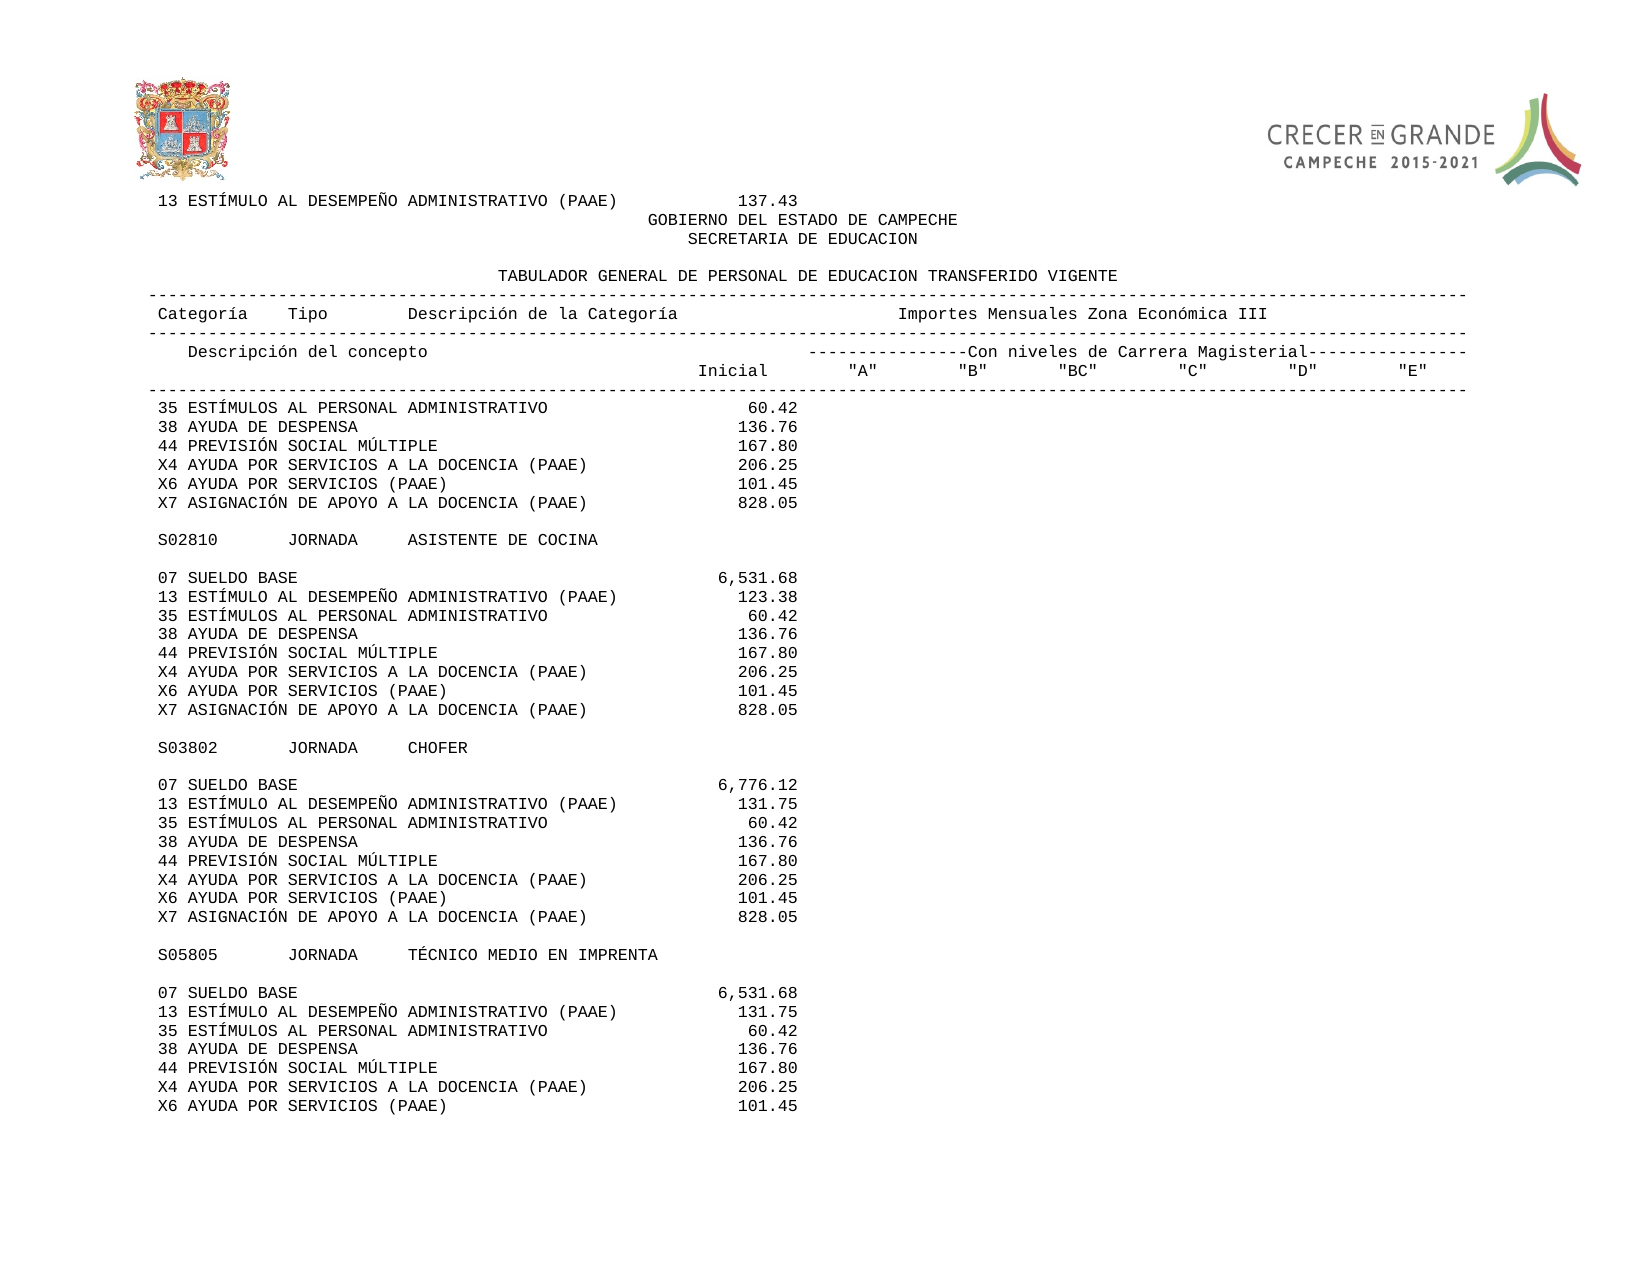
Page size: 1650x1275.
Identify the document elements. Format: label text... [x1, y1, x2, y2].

text 44 PREVISIÓN SOCIAL MÚLTIPLE 167.80 [148, 1060, 1502, 1079]
text X4 AYUDA POR SERVICIOS A LA DOCENCIA (PAAE) 206.25 [148, 1079, 1502, 1097]
text TABULADOR GENERAL DE PERSONAL DE EDUCACION TRANSFERIDO VIGENTE [148, 268, 1502, 287]
text X7 ASIGNACIÓN DE APOYO A LA DOCENCIA (PAAE) 828.05 [148, 909, 1502, 928]
text 38 AYUDA DE DESPENSA 136.76 [148, 419, 1502, 438]
text X7 ASIGNACIÓN DE APOYO A LA DOCENCIA (PAAE) 828.05 [148, 702, 1502, 720]
text ------------------------------------------------------------------------------------------------------------------------------------ [148, 381, 1502, 400]
text 13 ESTÍMULO AL DESEMPEÑO ADMINISTRATIVO (PAAE) 137.43 GOBIERNO DEL ESTADO DE CAMPECHE [148, 192, 1502, 230]
picture [133, 77, 231, 181]
text 07 SUELDO BASE 6,531.68 [148, 984, 1502, 1003]
text Descripción del concepto ----------------Con niveles de Carrera Magisterial---------------- [148, 343, 1502, 362]
text 13 ESTÍMULO AL DESEMPEÑO ADMINISTRATIVO (PAAE) 131.75 [148, 1003, 1502, 1022]
text 44 PREVISIÓN SOCIAL MÚLTIPLE 167.80 [148, 438, 1502, 456]
text 07 SUELDO BASE 6,776.12 [148, 777, 1502, 796]
text 07 SUELDO BASE 6,531.68 [148, 569, 1502, 588]
text X6 AYUDA POR SERVICIOS (PAAE) 101.45 [148, 683, 1502, 702]
text ------------------------------------------------------------------------------------------------------------------------------------ [148, 287, 1502, 306]
text 35 ESTÍMULOS AL PERSONAL ADMINISTRATIVO 60.42 [148, 815, 1502, 833]
text X4 AYUDA POR SERVICIOS A LA DOCENCIA (PAAE) 206.25 [148, 456, 1502, 475]
text 35 ESTÍMULOS AL PERSONAL ADMINISTRATIVO 60.42 [148, 400, 1502, 419]
text 38 AYUDA DE DESPENSA 136.76 [148, 626, 1502, 645]
text Inicial "A" "B" "BC" "C" "D" "E" [148, 362, 1502, 381]
text X6 AYUDA POR SERVICIOS (PAAE) 101.45 [148, 475, 1502, 494]
text SECRETARIA DE EDUCACION [148, 230, 1502, 249]
text X4 AYUDA POR SERVICIOS A LA DOCENCIA (PAAE) 206.25 [148, 871, 1502, 890]
text S03802 JORNADA CHOFER [148, 739, 1502, 758]
text 13 ESTÍMULO AL DESEMPEÑO ADMINISTRATIVO (PAAE) 123.38 [148, 588, 1502, 607]
text 44 PREVISIÓN SOCIAL MÚLTIPLE 167.80 [148, 852, 1502, 871]
text X6 AYUDA POR SERVICIOS (PAAE) 101.45 [148, 890, 1502, 909]
text 35 ESTÍMULOS AL PERSONAL ADMINISTRATIVO 60.42 [148, 607, 1502, 626]
text S05805 JORNADA TÉCNICO MEDIO EN IMPRENTA [148, 947, 1502, 966]
text X4 AYUDA POR SERVICIOS A LA DOCENCIA (PAAE) 206.25 [148, 664, 1502, 683]
text 38 AYUDA DE DESPENSA 136.76 [148, 1041, 1502, 1060]
text X7 ASIGNACIÓN DE APOYO A LA DOCENCIA (PAAE) 828.05 [148, 494, 1502, 513]
picture [1262, 87, 1586, 190]
text X6 AYUDA POR SERVICIOS (PAAE) 101.45 [148, 1097, 1502, 1116]
text S02810 JORNADA ASISTENTE DE COCINA [148, 532, 1502, 551]
text 44 PREVISIÓN SOCIAL MÚLTIPLE 167.80 [148, 645, 1502, 664]
text Categoría Tipo Descripción de la Categoría Importes Mensuales Zona Económica III [148, 306, 1502, 324]
text 35 ESTÍMULOS AL PERSONAL ADMINISTRATIVO 60.42 [148, 1022, 1502, 1041]
text 13 ESTÍMULO AL DESEMPEÑO ADMINISTRATIVO (PAAE) 131.75 [148, 796, 1502, 815]
text ------------------------------------------------------------------------------------------------------------------------------------ [148, 324, 1502, 343]
text 38 AYUDA DE DESPENSA 136.76 [148, 833, 1502, 852]
